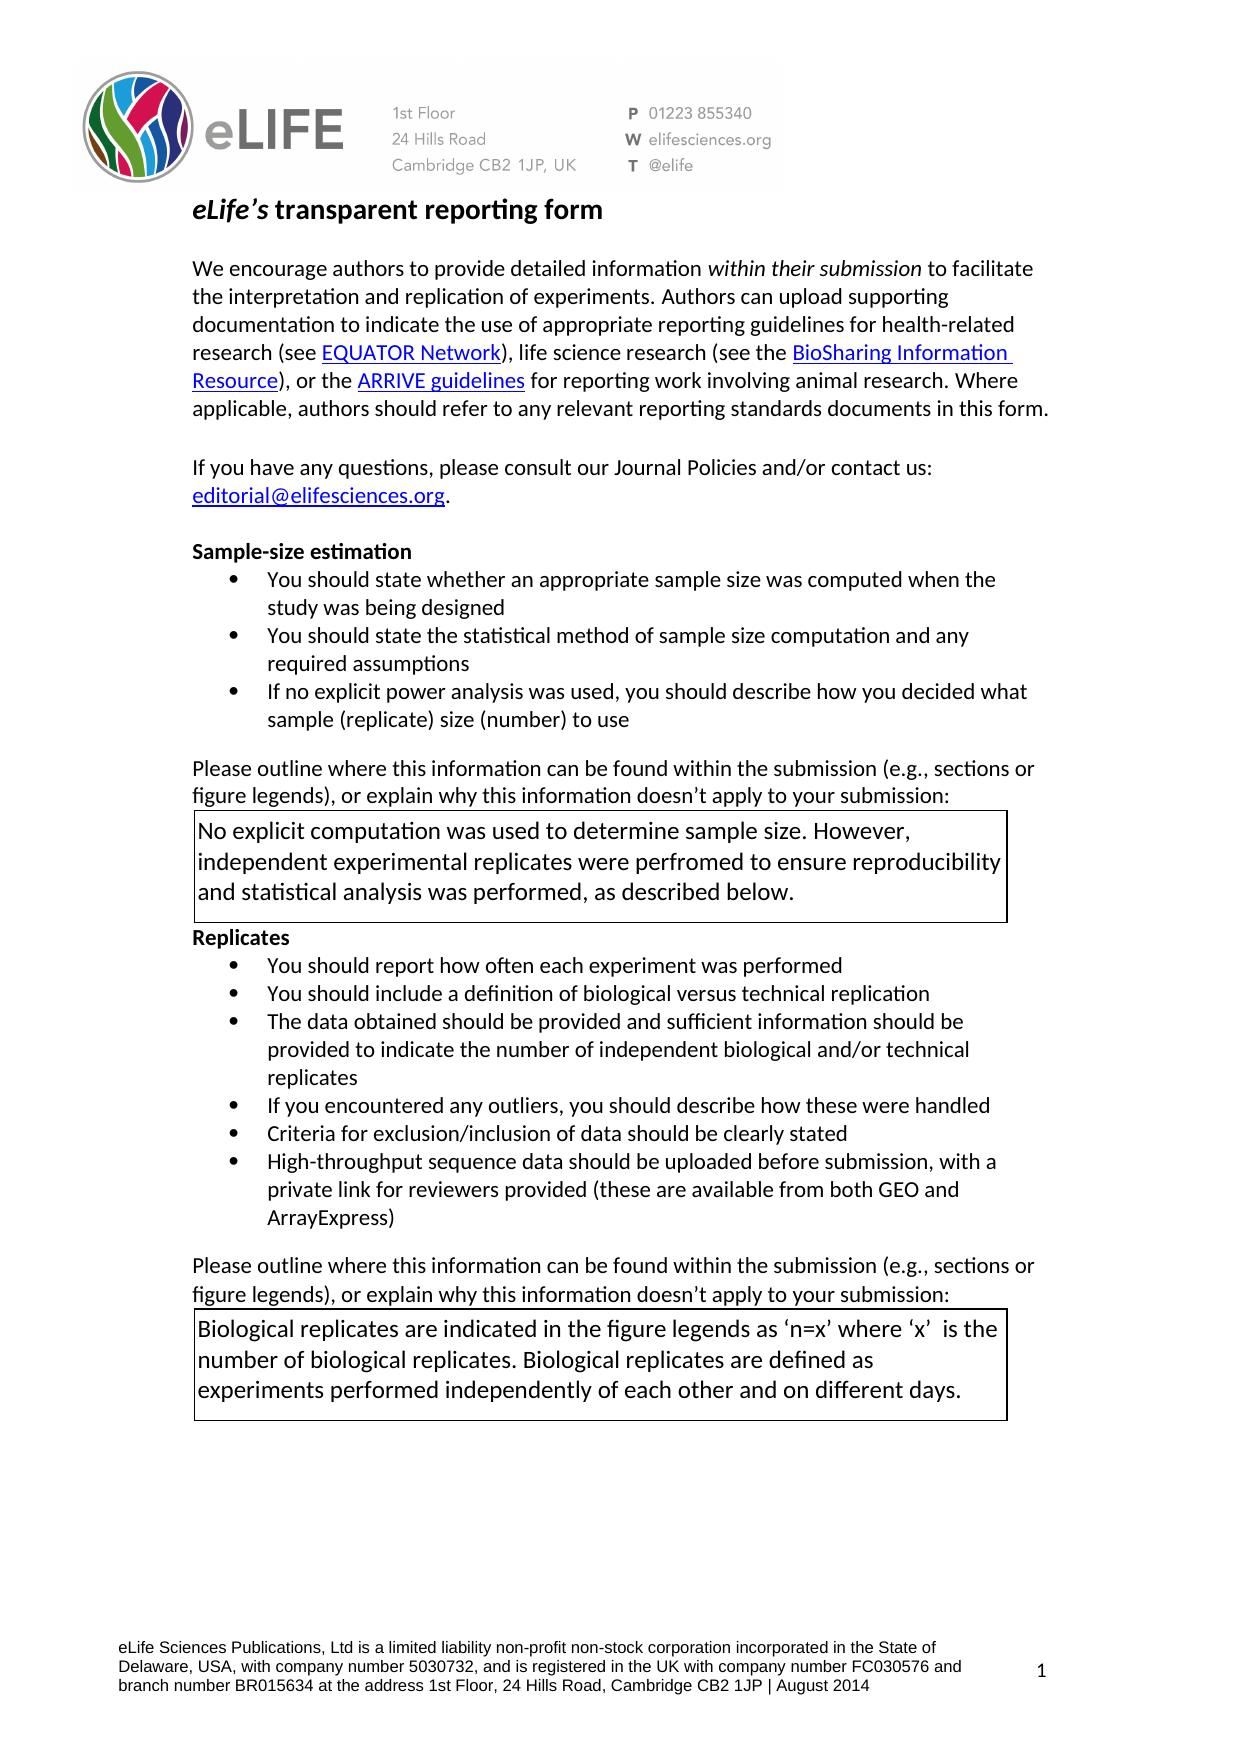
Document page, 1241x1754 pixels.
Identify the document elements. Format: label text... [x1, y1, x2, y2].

list You should report how often each experiment was performed [229, 951, 1053, 979]
text We encourage authors to provide detailed information within their submission to facilitate the interpretation and replication of experiments. Authors can upload supporting documentation to indicate the use of appropriate reporting guidelines for health-related research (see EQUATOR Network), life science research (see the BioSharing Information Resource), or the ARRIVE guidelines for reporting work involving animal research. Where applicable, authors should refer to any relevant reporting standards documents in this form. [192, 254, 1053, 423]
picture [73, 59, 784, 191]
list If you encountered any outliers, you should describe how these were handled [229, 1091, 1053, 1119]
text Biological replicates are indicated in the figure legends as ‘n=x’ where ‘x’ is the number of biological replicates. Biological replicates are defined as experiments performed independently of each other and on different days. [195, 1311, 1006, 1407]
list You should include a definition of biological versus technical replication [229, 979, 1053, 1007]
text No explicit computation was used to determine sample size. However, independent experimental replicates were perfromed to ensure reproducibility and statistical analysis was performed, as described below. [195, 813, 1006, 909]
list You should state the statistical method of sample size computation and any required assumptions [229, 621, 1053, 677]
text Sample-size estimation [192, 537, 1053, 565]
text eLife’s transparent reporting form [192, 191, 1053, 226]
list Criteria for exclusion/inclusion of data should be clearly stated [229, 1119, 1053, 1147]
list The data obtained should be provided and sufficient information should be provided to indicate the number of independent biological and/or technical replicates [229, 1007, 1053, 1091]
text If you have any questions, please consult our Journal Policies and/or contact us: editorial@elifesciences.org. [192, 453, 1053, 509]
text Replicates [192, 838, 1053, 951]
list High-throughput sequence data should be uploaded before submission, with a private link for reviewers provided (these are available from both GEO and ArrayExpress) [229, 1147, 1053, 1231]
list If no explicit power analysis was used, you should describe how you decided what sample (replicate) size (number) to use [229, 677, 1053, 733]
list You should state whether an appropriate sample size was computed when the study was being designed [229, 565, 1053, 621]
